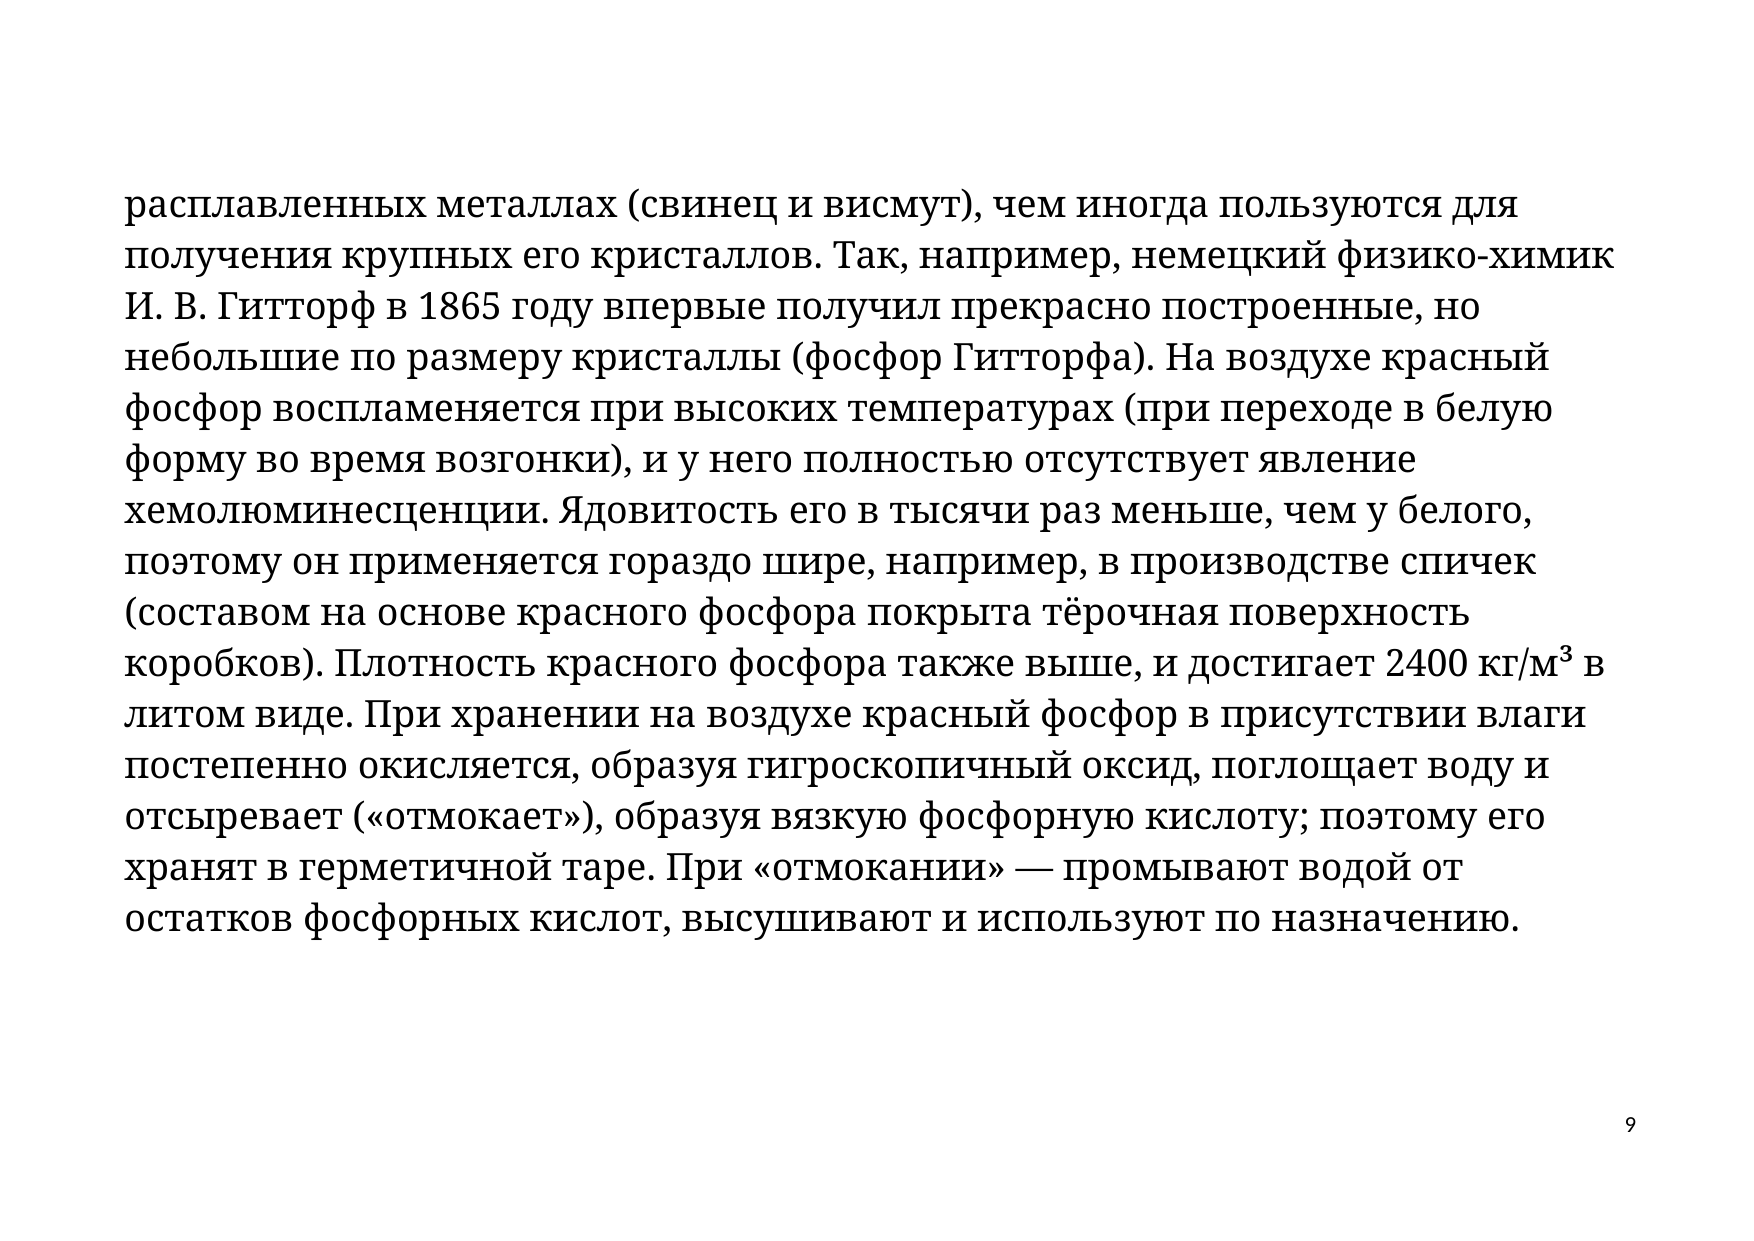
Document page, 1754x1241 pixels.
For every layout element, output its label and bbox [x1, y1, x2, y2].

text [124, 177, 1630, 943]
